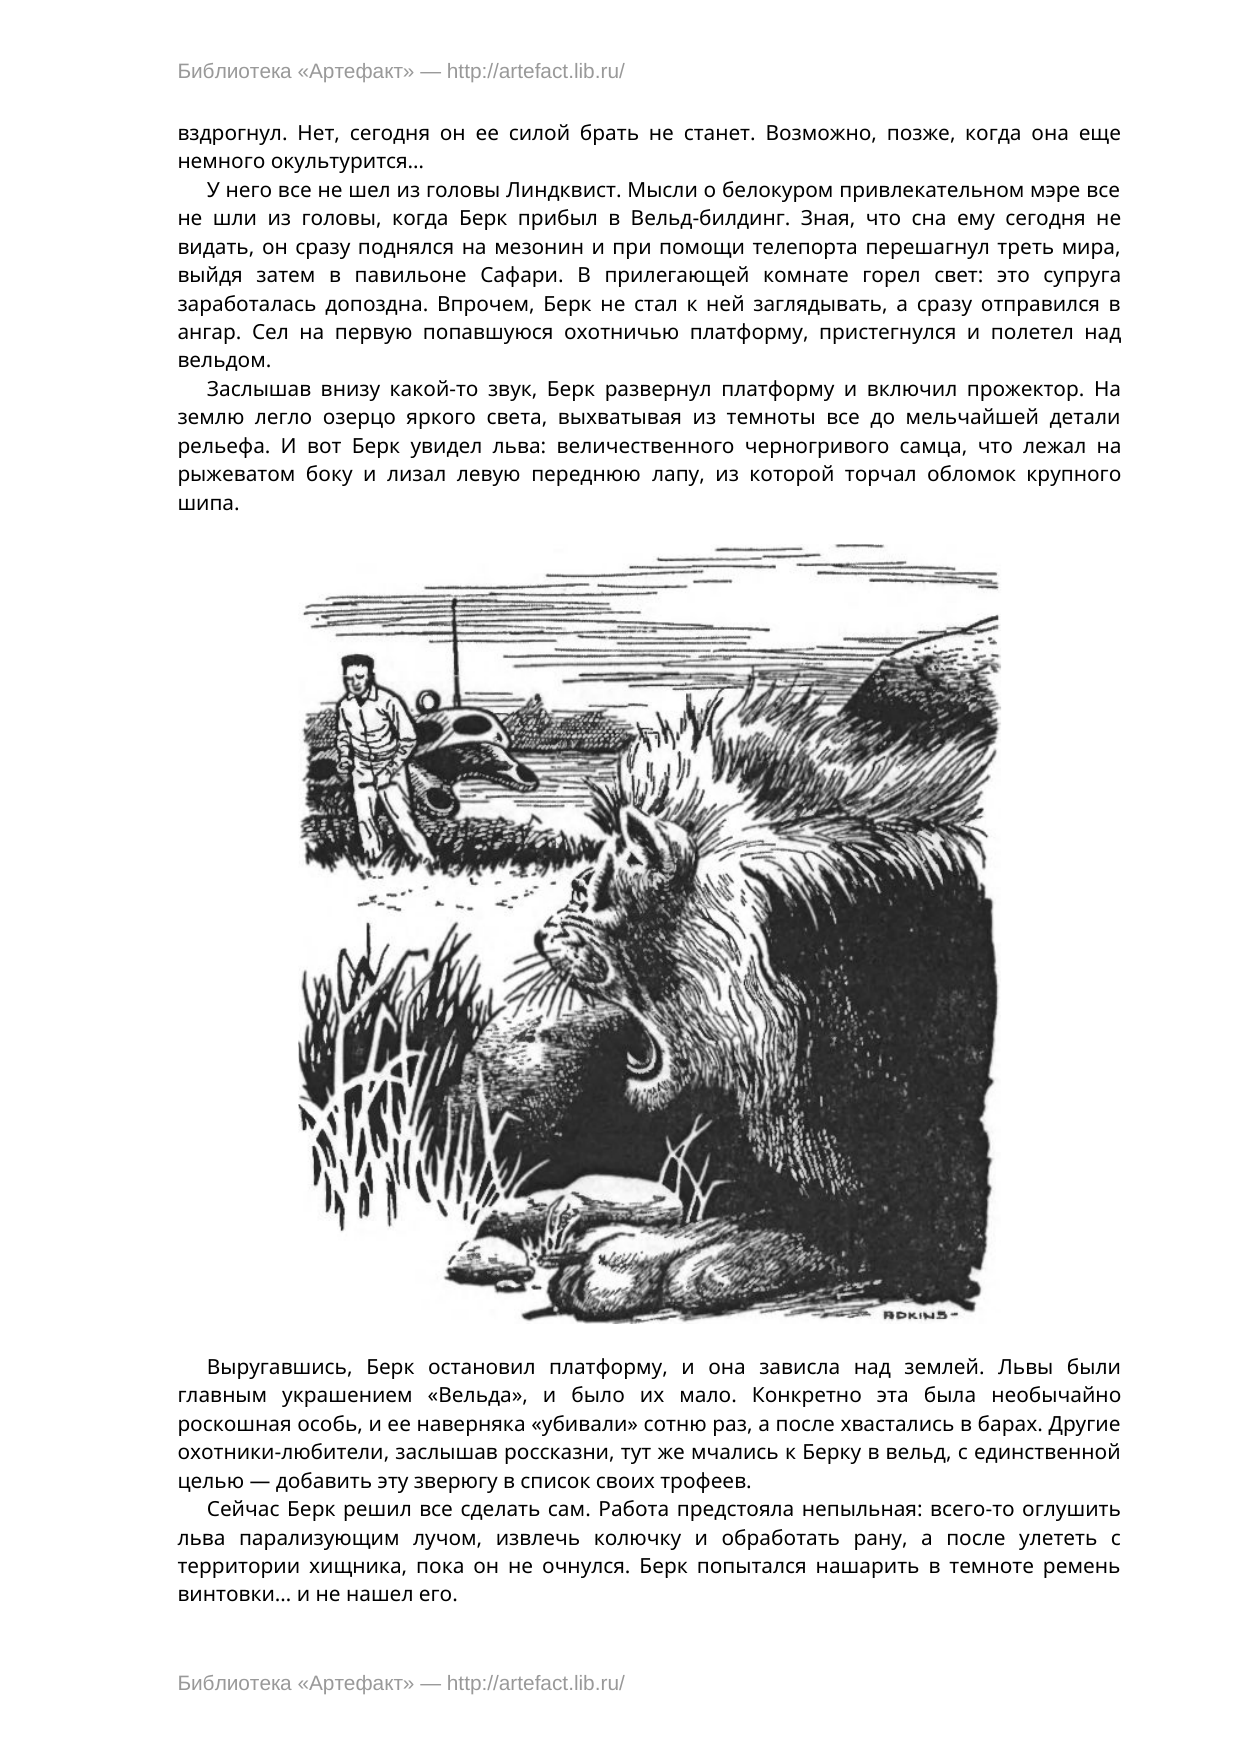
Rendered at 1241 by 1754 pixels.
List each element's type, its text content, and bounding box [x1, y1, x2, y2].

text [177, 118, 1122, 175]
picture [298, 544, 1002, 1324]
text Сейчас Берк решил все сделать сам. Работа предстояла непыльная: всего-то оглушить льва парализующим лучом, извлечь колючку и обработать рану, а после улететь с территории хищника, пока он не очнулся. Берк попытался нашарить в темноте ремень винтовки… и не нашел его. [177, 1494, 1122, 1608]
text Выругавшись, Берк остановил платформу, и она зависла над землей. Львы были главным украшением «Вельда», и было их мало. Конкретно эта была необычайно роскошная особь, и ее наверняка «убивали» сотню раз, а после хвастались в барах. Другие охотники-любители, заслышав россказни, тут же мчались к Берку в вельд, с единственной целью — добавить эту зверюгу в список своих трофеев. [177, 1352, 1122, 1494]
text Заслышав внизу какой-то звук, Берк развернул платформу и включил прожектор. На землю легло озерцо яркого света, выхватывая из темноты все до мельчайшей детали рельефа. И вот Берк увидел льва: величественного черногривого самца, что лежал на рыжеватом боку и лизал левую переднюю лапу, из которой торчал обломок крупного шипа. [177, 374, 1122, 516]
text У него все не шел из головы Линдквист. Мысли о белокуром привлекательном мэре все не шли из головы, когда Берк прибыл в Вельд-билдинг. Зная, что сна ему сегодня не видать, он сразу поднялся на мезонин и при помощи телепорта перешагнул треть мира, выйдя затем в павильоне Сафари. В прилегающей комнате горел свет: это супруга заработалась допоздна. Впрочем, Берк не стал к ней заглядывать, а сразу отправился в ангар. Сел на первую попавшуюся охотничью платформу, пристегнулся и полетел над вельдом. [177, 175, 1122, 374]
